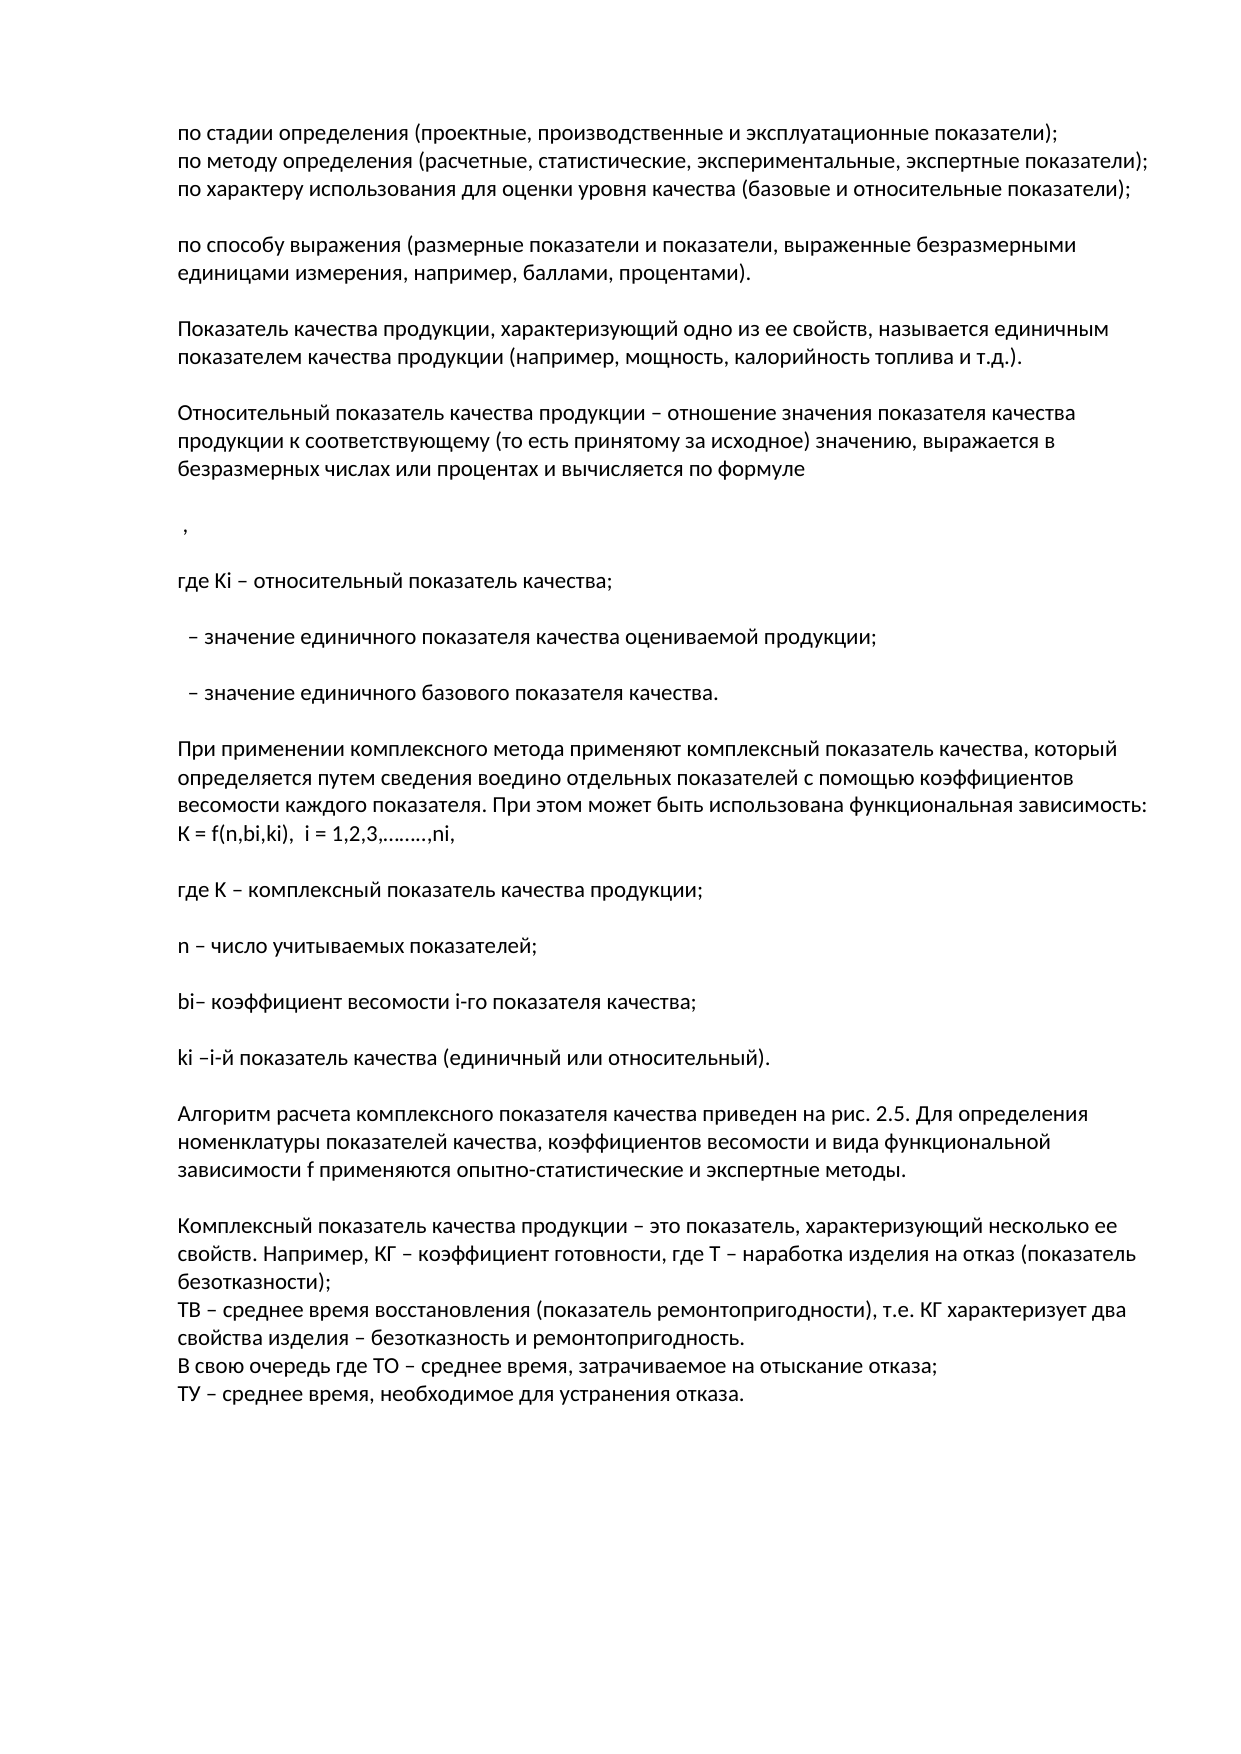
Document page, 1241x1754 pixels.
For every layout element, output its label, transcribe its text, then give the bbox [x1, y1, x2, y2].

text bi– коэффициент весомости i-го показателя качества; [177, 987, 1152, 1015]
text , [177, 510, 1152, 538]
text – значение единичного показателя качества оцениваемой продукции; [177, 622, 1152, 651]
text В свою очередь где ТО – среднее время, затрачиваемое на отыскание отказа; [177, 1351, 1152, 1379]
text где K – комплексный показатель качества продукции; [177, 875, 1152, 903]
text по способу выражения (размерные показатели и показатели, выраженные безразмерными единицами измерения, например, баллами, процентами). [177, 230, 1152, 286]
text по характеру использования для оценки уровня качества (базовые и относительные показатели); [177, 174, 1152, 202]
text Комплексный показатель качества продукции – это показатель, характеризующий несколько ее свойств. Например, КГ – коэффициент готовности, где Т – наработка изделия на отказ (показатель безотказности); [177, 1211, 1152, 1295]
text ki –i-й показатель качества (единичный или относительный). [177, 1043, 1152, 1071]
text по стадии определения (проектные, производственные и эксплуатационные показатели); [177, 118, 1152, 146]
text При применении комплексного метода применяют комплексный показатель качества, который определяется путем сведения воедино отдельных показателей с помощью коэффициентов весомости каждого показателя. При этом может быть использована функциональная зависимость: [177, 734, 1152, 819]
text ТВ – среднее время восстановления (показатель ремонтопригодности), т.е. КГ характеризует два свойства изделия – безотказность и ремонтопригодность. [177, 1295, 1152, 1351]
text Показатель качества продукции, характеризующий одно из ее свойств, называется единичным показателем качества продукции (например, мощность, калорийность топлива и т.д.). [177, 314, 1152, 370]
text по методу определения (расчетные, статистические, экспериментальные, экспертные показатели); [177, 146, 1152, 174]
text n – число учитываемых показателей; [177, 931, 1152, 959]
text ТУ – среднее время, необходимое для устранения отказа. [177, 1379, 1152, 1407]
text Относительный показатель качества продукции – отношение значения показателя качества продукции к соответствующему (то есть принятому за исходное) значению, выражается в безразмерных числах или процентах и вычисляется по формуле [177, 398, 1152, 482]
text Алгоритм расчета комплексного показателя качества приведен на рис. 2.5. Для определения номенклатуры показателей качества, коэффициентов весомости и вида функциональной зависимости f применяются опытно-статистические и экспертные методы. [177, 1099, 1152, 1183]
text К = f(n,bi,ki), i = 1,2,3,……..,ni, [177, 819, 1152, 847]
text где Ki – относительный показатель качества; [177, 566, 1152, 594]
text – значение единичного базового показателя качества. [177, 678, 1152, 707]
